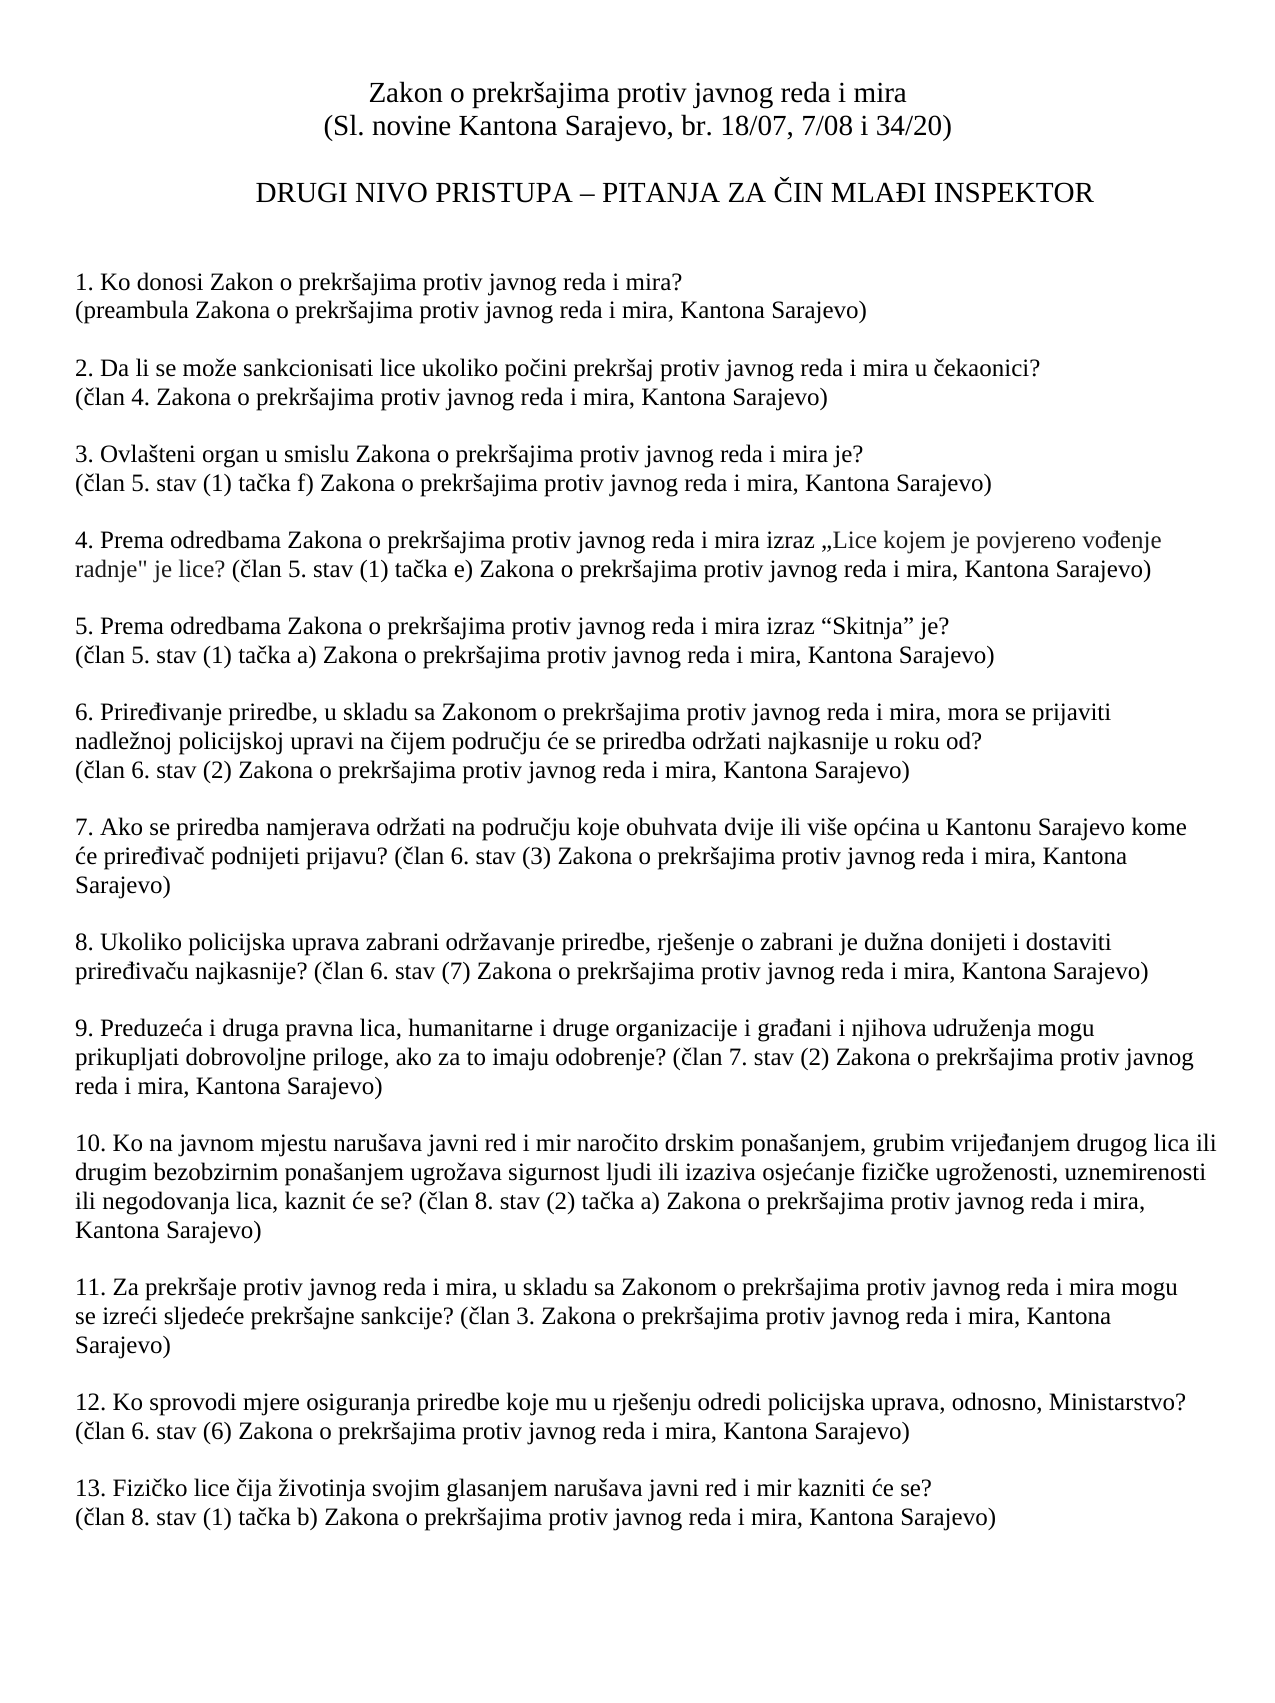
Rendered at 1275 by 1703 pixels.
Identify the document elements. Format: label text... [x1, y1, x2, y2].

text 6. Priređivanje priredbe, u skladu sa Zakonom o prekršajima protiv javnog reda i mira, mora se prijaviti nadležnoj policijskoj upravi na čijem području će se priredba održati najkasnije u roku od? [75, 697, 1200, 755]
text 9. Preduzeća i druga pravna lica, humanitarne i druge organizacije i građani i njihova udruženja mogu prikupljati dobrovoljne priloge, ako za to imaju odobrenje? (član 7. stav (2) Zakona o prekršajima protiv javnog reda i mira, Kantona Sarajevo) [75, 1013, 1200, 1100]
text (član 6. stav (2) Zakona o prekršajima protiv javnog reda i mira, Kantona Sarajevo) [75, 755, 1200, 783]
text 2. Da li se može sankcionisati lice ukoliko počini prekršaj protiv javnog reda i mira u čekaonici? [75, 353, 1200, 382]
text 11. Za prekršaje protiv javnog reda i mira, u skladu sa Zakonom o prekršajima protiv javnog reda i mira mogu se izreći sljedeće prekršajne sankcije? (član 3. Zakona o prekršajima protiv javnog reda i mira, Kantona Sarajevo) [75, 1272, 1200, 1358]
text DRUGI NIVO PRISTUPA – PITANJA ZA ČIN MLAĐI INSPEKTOR [150, 176, 1200, 209]
text 8. Ukoliko policijska uprava zabrani održavanje priredbe, rješenje o zabrani je dužna donijeti i dostaviti priređivaču najkasnije? (član 6. stav (7) Zakona o prekršajima protiv javnog reda i mira, Kantona Sarajevo) [75, 927, 1200, 985]
text 4. Prema odredbama Zakona o prekršajima protiv javnog reda i mira izraz „Lice kojem je povjereno vođenje radnje" je lice? (član 5. stav (1) tačka e) Zakona o prekršajima protiv javnog reda i mira, Kantona Sarajevo) [75, 525, 1200, 583]
text 13. Fizičko lice čija životinja svojim glasanjem narušava javni red i mir kazniti će se? [75, 1473, 1200, 1502]
text (član 4. Zakona o prekršajima protiv javnog reda i mira, Kantona Sarajevo) [75, 382, 1200, 410]
text (član 5. stav (1) tačka a) Zakona o prekršajima protiv javnog reda i mira, Kantona Sarajevo) [75, 640, 1200, 668]
text (Sl. novine Kantona Sarajevo, br. 18/07, 7/08 i 34/20) [75, 108, 1200, 142]
text 12. Ko sprovodi mjere osiguranja priredbe koje mu u rješenju odredi policijska uprava, odnosno, Ministarstvo? (član 6. stav (6) Zakona o prekršajima protiv javnog reda i mira, Kantona Sarajevo) [75, 1387, 1200, 1445]
text 1. Ko donosi Zakon o prekršajima protiv javnog reda i mira? (preambula Zakona o prekršajima protiv javnog reda i mira, Kantona Sarajevo) [75, 267, 1200, 324]
text 5. Prema odredbama Zakona o prekršajima protiv javnog reda i mira izraz “Skitnja” je? [75, 611, 1200, 640]
text 10. Ko na javnom mjestu narušava javni red i mir naročito drskim ponašanjem, grubim vrijeđanjem drugog lica ili drugim bezobzirnim ponašanjem ugrožava sigurnost ljudi ili izaziva osjećanje fizičke ugroženosti, uznemirenosti ili negodovanja lica, kaznit će se? (član 8. stav (2) tačka a) Zakona o prekršajima protiv javnog reda i mira, Kantona Sarajevo) [75, 1128, 1230, 1243]
text 3. Ovlašteni organ u smislu Zakona o prekršajima protiv javnog reda i mira je? [75, 439, 1200, 468]
text Zakon o prekršajima protiv javnog reda i mira [75, 75, 1200, 108]
text (član 5. stav (1) tačka f) Zakona o prekršajima protiv javnog reda i mira, Kantona Sarajevo) [75, 468, 1200, 497]
text 7. Ako se priredba namjerava održati na području koje obuhvata dvije ili više općina u Kantonu Sarajevo kome će priređivač podnijeti prijavu? (član 6. stav (3) Zakona o prekršajima protiv javnog reda i mira, Kantona Sarajevo) [75, 812, 1200, 898]
text (član 8. stav (1) tačka b) Zakona o prekršajima protiv javnog reda i mira, Kantona Sarajevo) [75, 1502, 1200, 1531]
